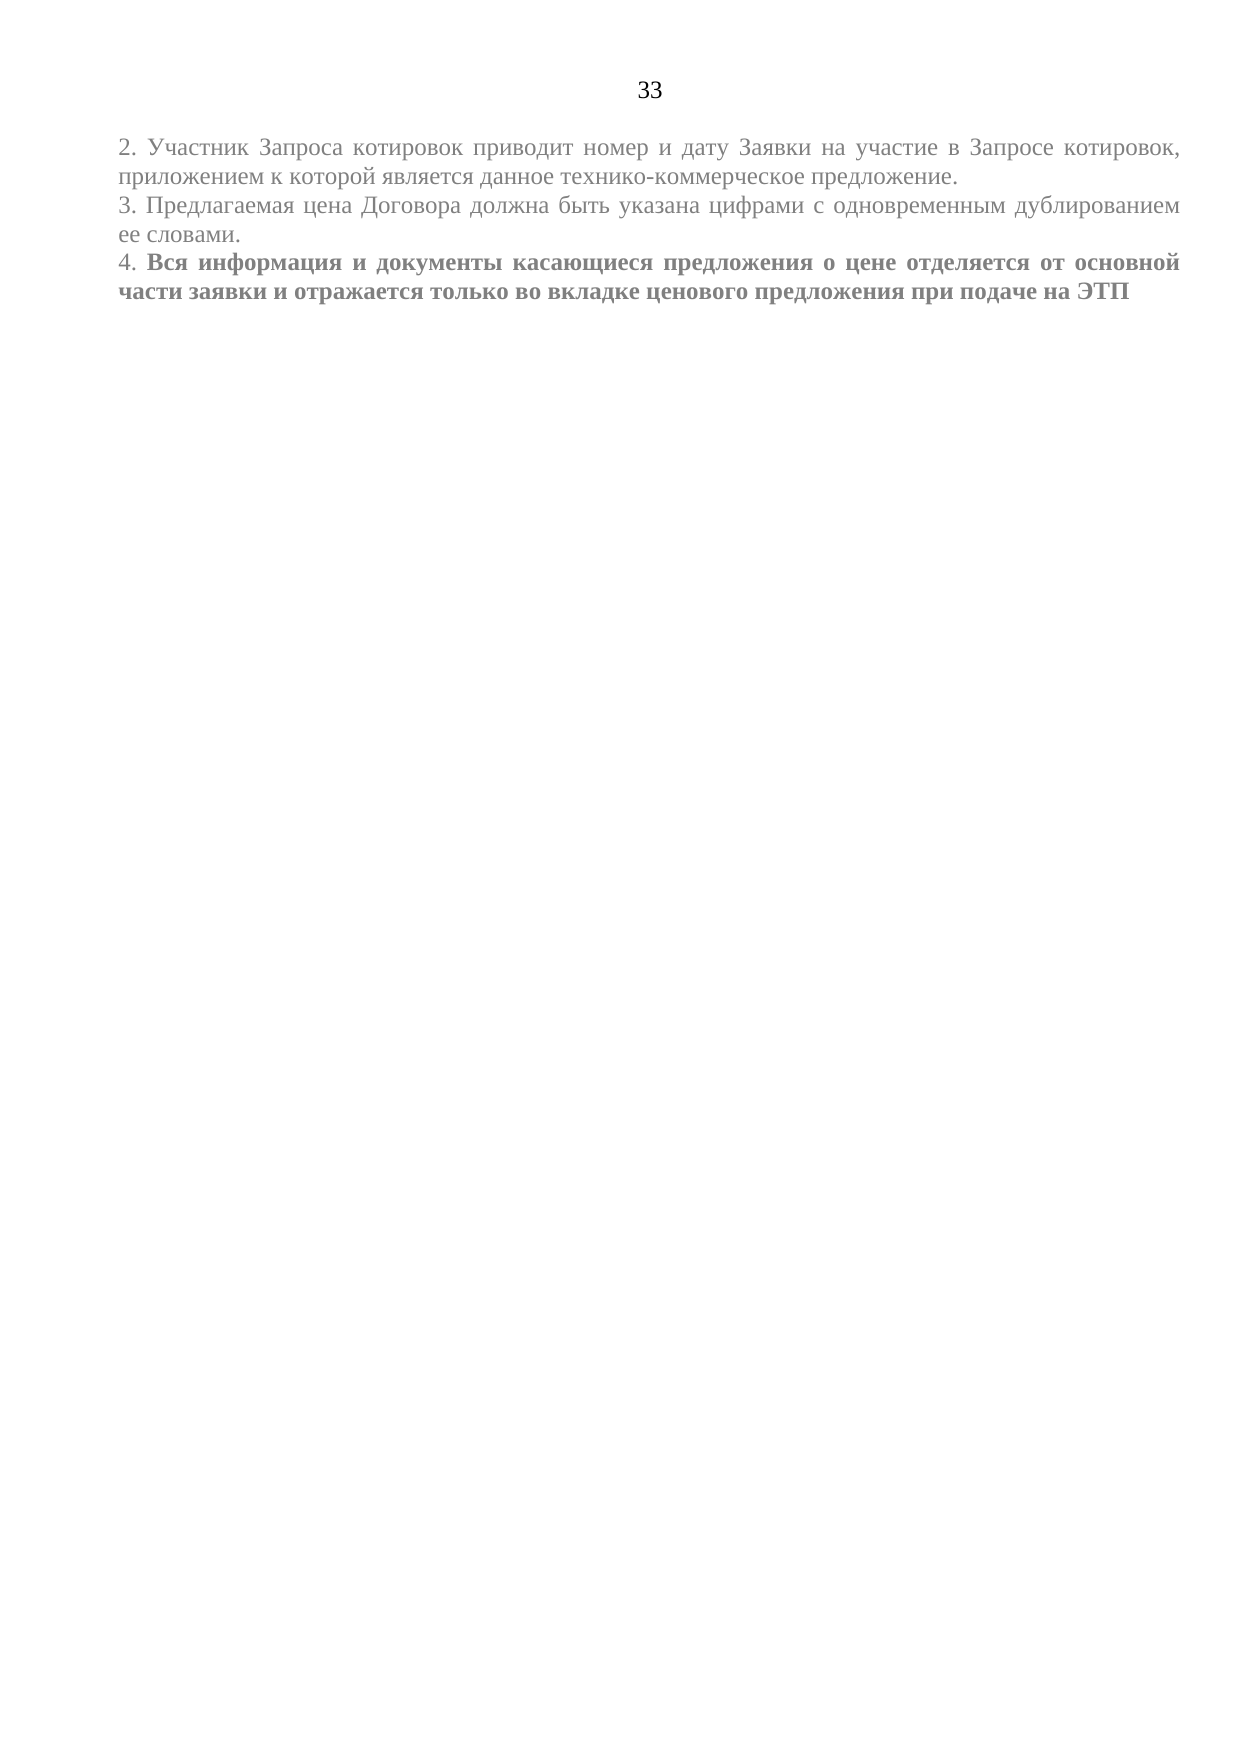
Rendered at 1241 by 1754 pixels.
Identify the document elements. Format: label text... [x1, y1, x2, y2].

text 2. Участник Запроса котировок приводит номер и дату Заявки на участие в Запросе котировок, приложением к которой является данное технико-коммерческое предложение. [118, 132, 1181, 190]
text 3. Предлагаемая цена Договора должна быть указана цифрами с одновременным дублированием ее словами. [118, 190, 1181, 247]
text 4. Вся информация и документы касающиеся предложения о цене отделяется от основной части заявки и отражается только во вкладке ценового предложения при подаче на ЭТП [118, 247, 1181, 305]
